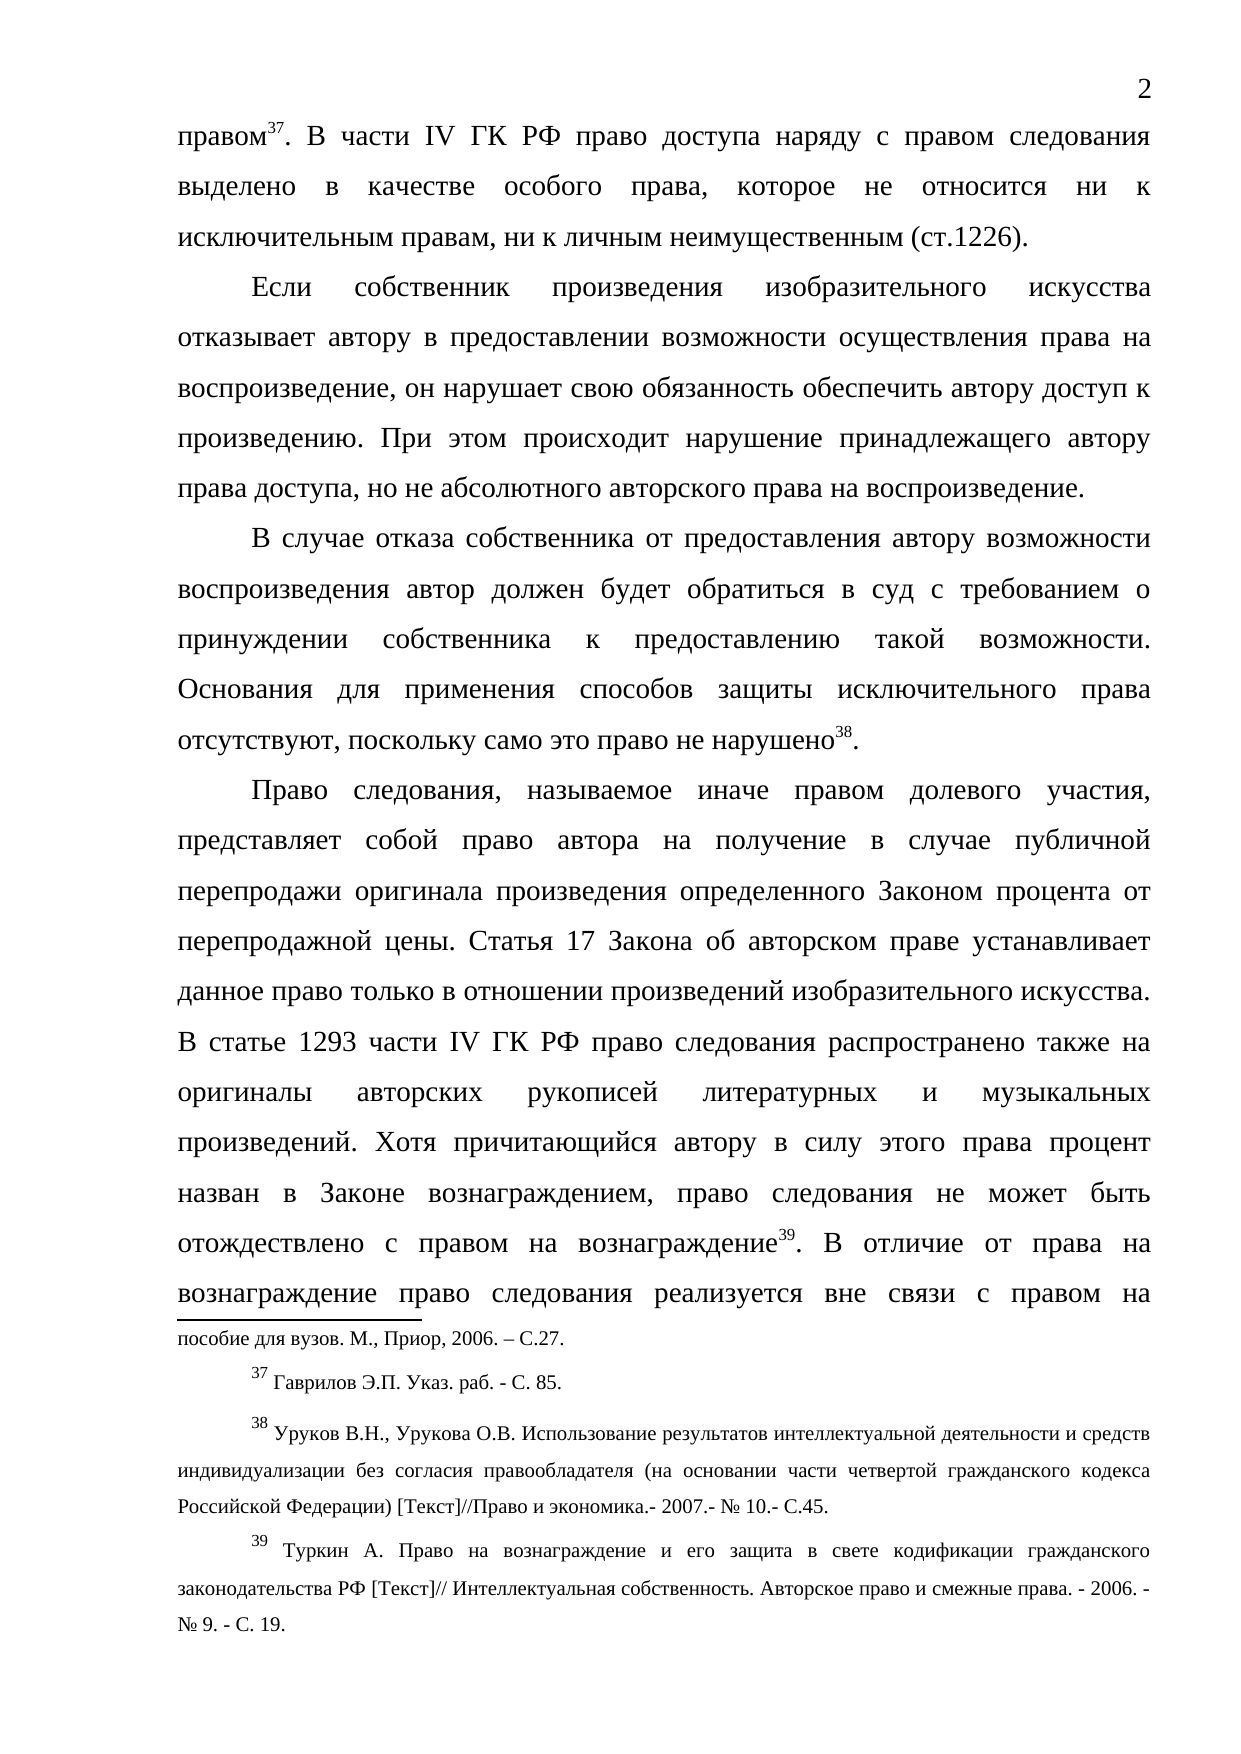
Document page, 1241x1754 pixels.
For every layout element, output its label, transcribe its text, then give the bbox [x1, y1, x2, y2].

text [177, 772, 1152, 1309]
text В случае отказа собственника от предоставления автору возможности воспроизведения автор должен будет обратиться в суд с требованием о принуждении собственника к предоставлению такой возможности. Основания для применения способов защиты исключительного права отсутствуют, поскольку само это право не нарушено. [177, 521, 1152, 755]
text Если собственник произведения изобразительного искусства отказывает автору в предоставлении возможности осуществления права на воспроизведение, он нарушает свою обязанность обеспечить автору доступ к произведению. При этом происходит нарушение принадлежащего автору права доступа, но не абсолютного авторского права на воспроизведение. [177, 269, 1152, 504]
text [177, 118, 1152, 252]
